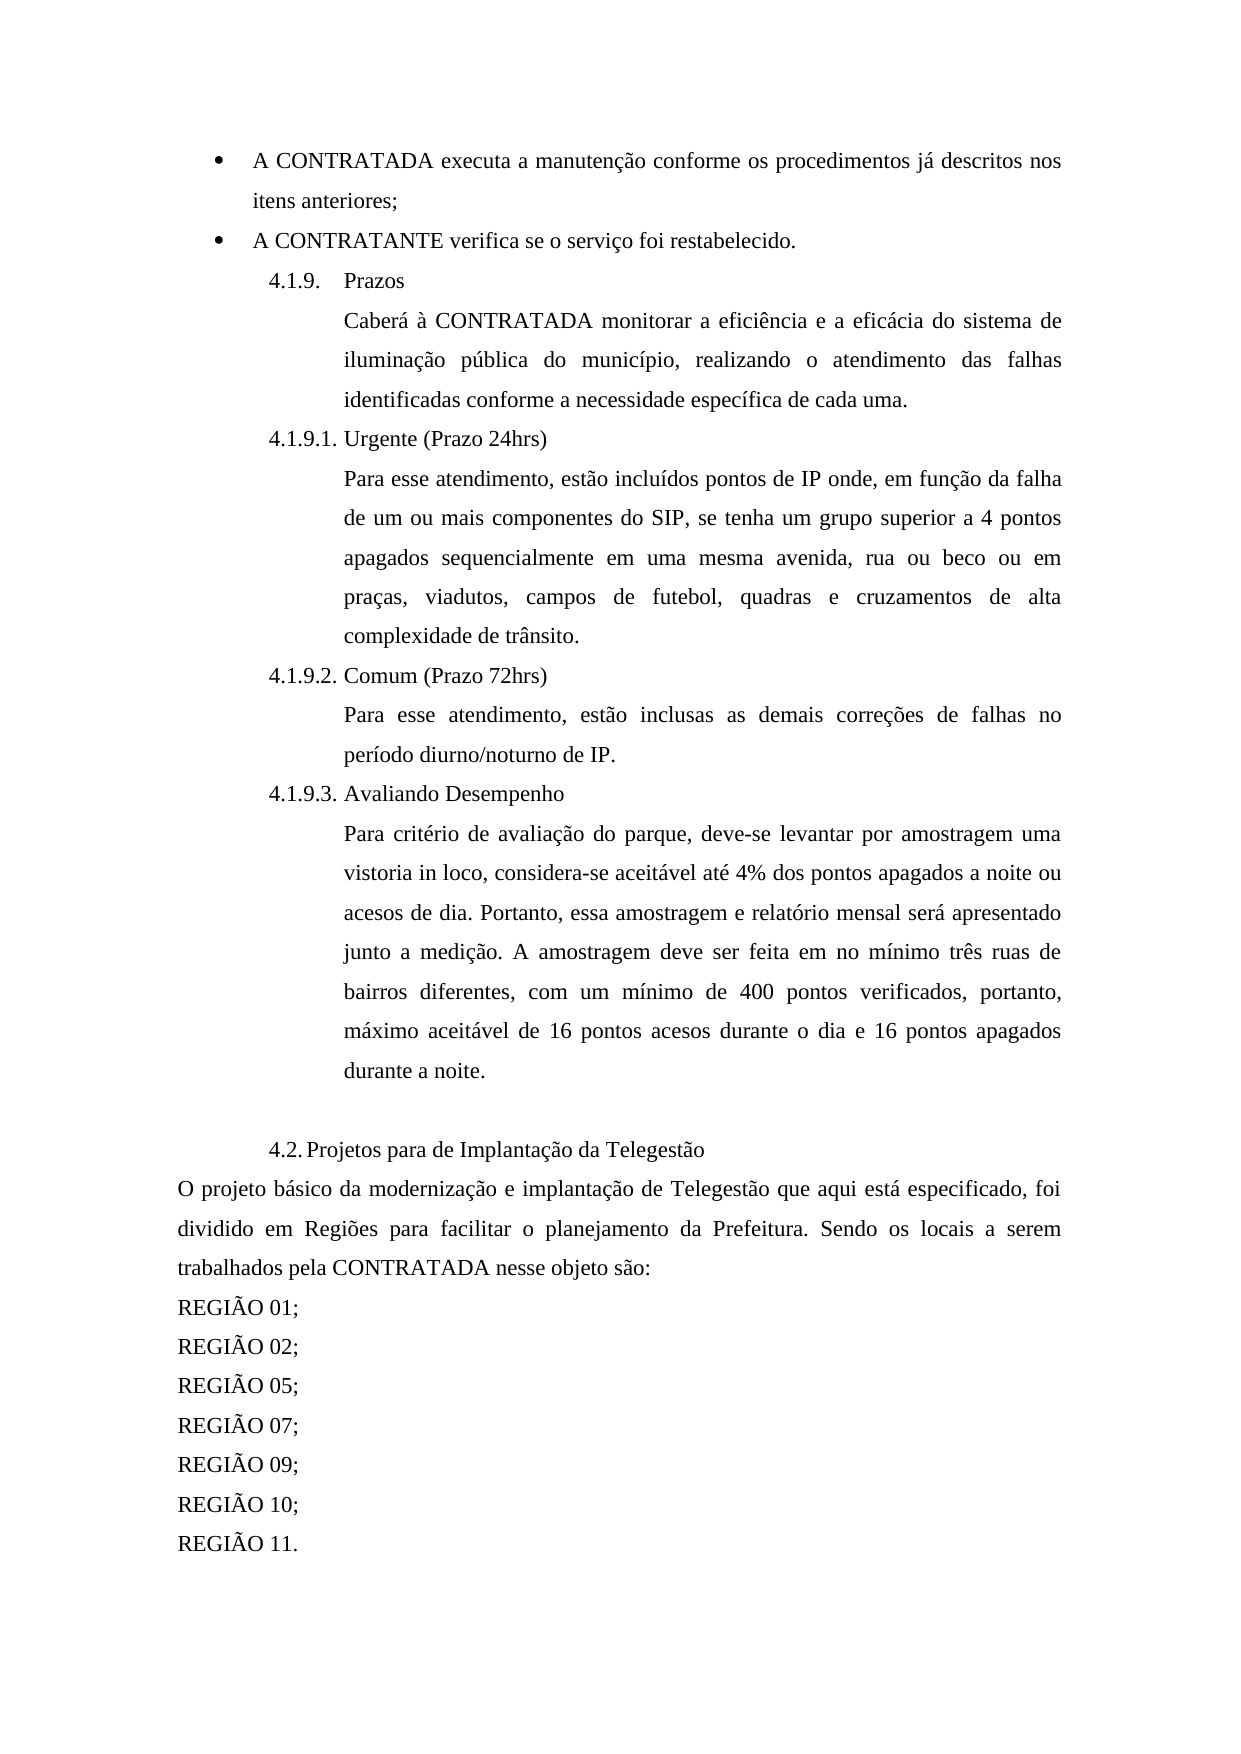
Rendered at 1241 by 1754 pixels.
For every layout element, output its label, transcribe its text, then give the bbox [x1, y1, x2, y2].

list Para critério de avaliação do parque, deve-se levantar por amostragem uma vistoria in loco, considera-se aceitável até 4% dos pontos apagados a noite ou acesos de dia. Portanto, essa amostragem e relatório mensal será apresentado junto a medição. A amostragem deve ser feita em no mínimo três ruas de bairros diferentes, com um mínimo de 400 pontos verificados, portanto, máximo aceitável de 16 pontos acesos durante o dia e 16 pontos apagados durante a noite. [344, 820, 1063, 1083]
text REGIÃO 11. [177, 1531, 1063, 1557]
list Para esse atendimento, estão incluídos pontos de IP onde, em função da falha de um ou mais componentes do SIP, se tenha um grupo superior a 4 pontos apagados sequencialmente em uma mesma avenida, rua ou beco ou em praças, viadutos, campos de futebol, quadras e cruzamentos de alta complexidade de trânsito. [344, 464, 1063, 649]
text REGIÃO 02; [177, 1333, 1063, 1359]
list Prazos [269, 267, 1063, 293]
text REGIÃO 05; [177, 1373, 1063, 1399]
text REGIÃO 10; [177, 1491, 1063, 1517]
list Avaliando Desempenho [269, 780, 1063, 807]
list Para esse atendimento, estão inclusas as demais correções de falhas no período diurno/noturno de IP. [344, 701, 1063, 767]
text REGIÃO 09; [177, 1452, 1063, 1478]
list Caberá à CONTRATADA monitorar a eficiência e a eficácia do sistema de iluminação pública do município, realizando o atendimento das falhas identificadas conforme a necessidade específica de cada uma. [344, 307, 1063, 412]
list A CONTRATADA executa a manutenção conforme os procedimentos já descritos nos itens anteriores; [215, 148, 1063, 213]
list A CONTRATANTE verifica se o serviço foi restabelecido. [215, 228, 1063, 254]
list Urgente (Prazo 24hrs) [269, 425, 1063, 451]
text O projeto básico da modernização e implantação de Telegestão que aqui está especificado, foi dividido em Regiões para facilitar o planejamento da Prefeitura. Sendo os locais a serem trabalhados pela CONTRATADA nesse objeto são: [177, 1175, 1063, 1281]
text REGIÃO 01; [177, 1294, 1063, 1320]
list Comum (Prazo 72hrs) [269, 662, 1063, 688]
text REGIÃO 07; [177, 1412, 1063, 1438]
list Projetos para de Implantação da Telegestão [269, 1136, 1063, 1162]
